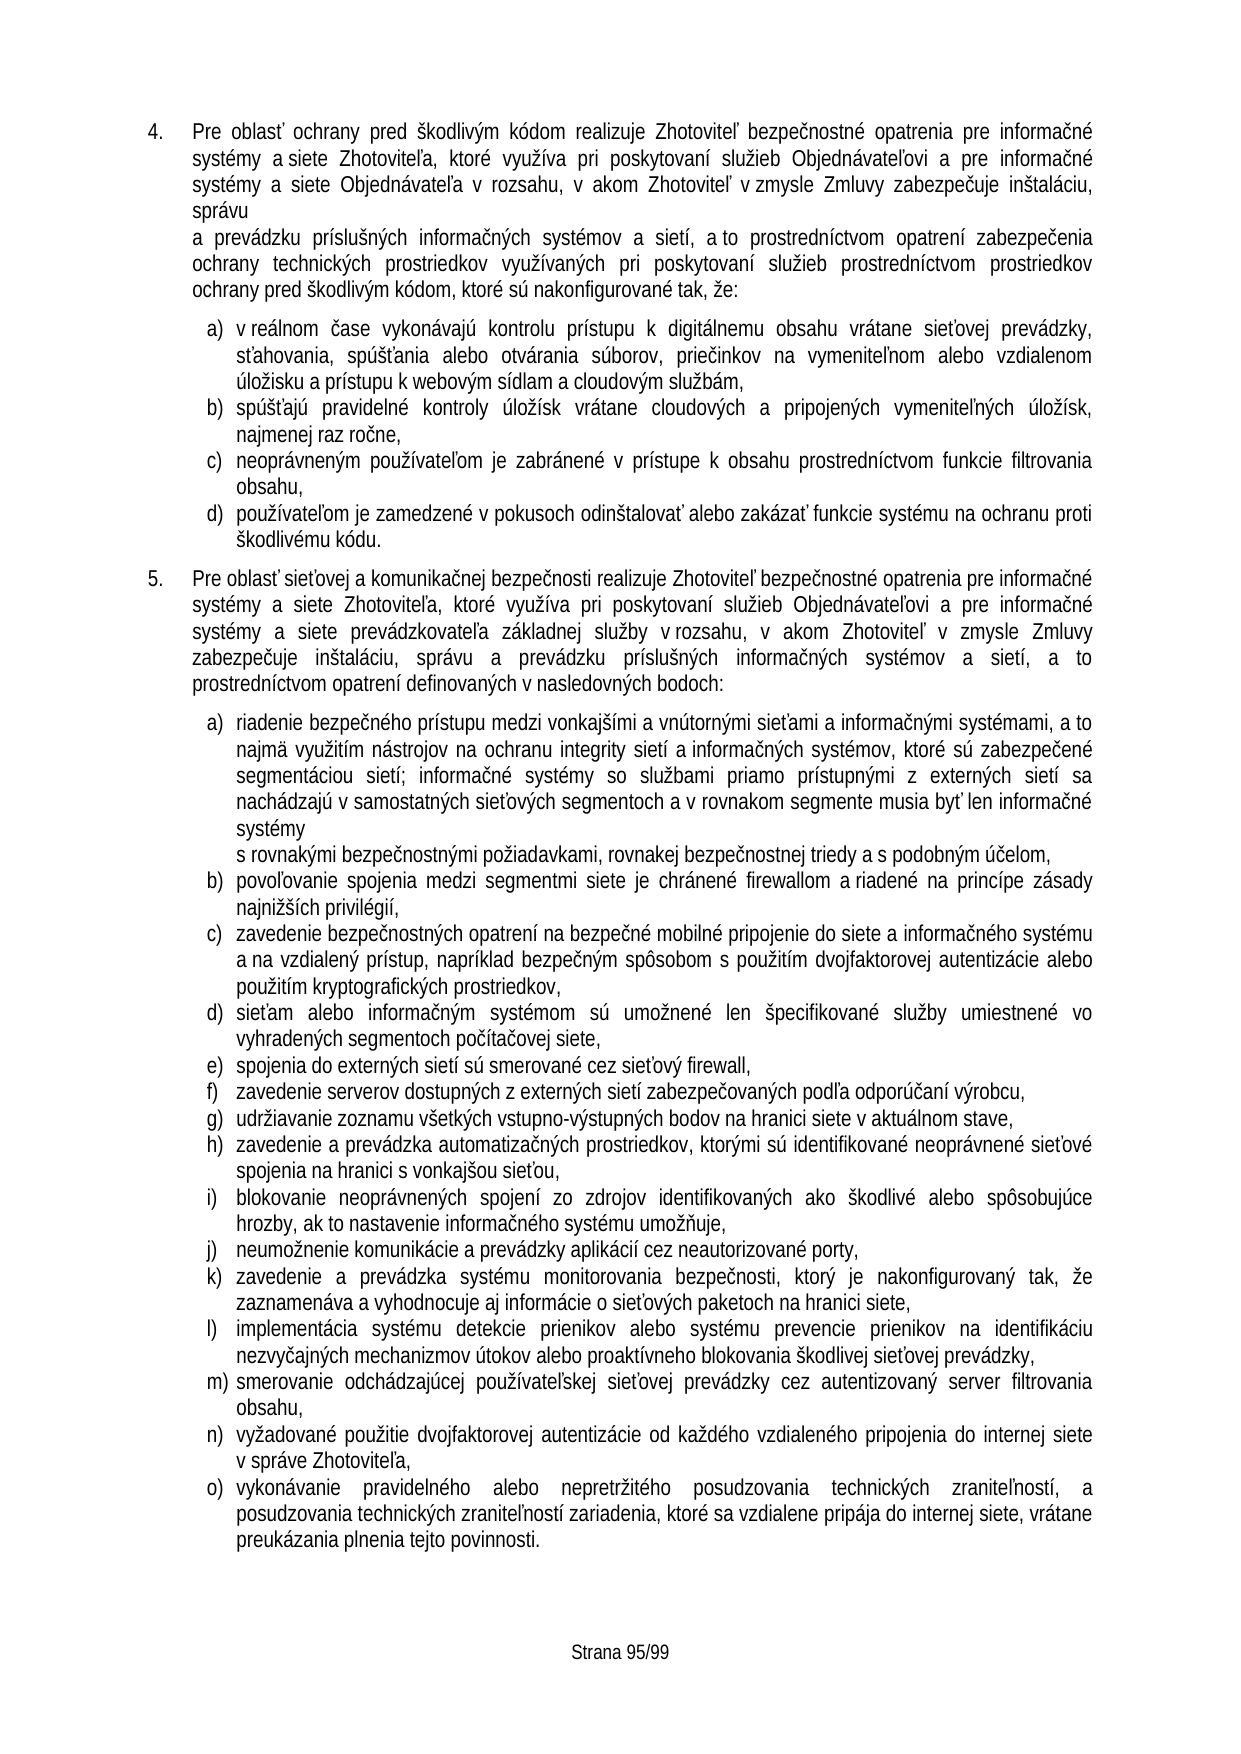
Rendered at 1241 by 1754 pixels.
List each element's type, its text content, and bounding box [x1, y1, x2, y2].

list spúšťajú pravidelné kontroly úložísk vrátane cloudových a pripojených vymeniteľných úložísk, najmenej raz ročne, [207, 394, 1093, 447]
list smerovanie odchádzajúcej používateľskej sieťovej prevádzky cez autentizovaný server filtrovania obsahu, [207, 1368, 1093, 1421]
list implementácia systému detekcie prienikov alebo systému prevencie prienikov na identifikáciu nezvyčajných mechanizmov útokov alebo proaktívneho blokovania škodlivej sieťovej prevádzky, [207, 1315, 1093, 1368]
list zavedenie a prevádzka automatizačných prostriedkov, ktorými sú identifikované neoprávnené sieťové spojenia na hranici s vonkajšou sieťou, [207, 1131, 1093, 1183]
list vykonávanie pravidelného alebo nepretržitého posudzovania technických zraniteľností, a posudzovania technických zraniteľností zariadenia, ktoré sa vzdialene pripája do internej siete, vrátane preukázania plnenia tejto povinnosti. [207, 1473, 1093, 1552]
list povoľovanie spojenia medzi segmentmi siete je chránené firewallom a riadené na princípe zásady najnižších privilégií, [207, 867, 1093, 920]
list zavedenie a prevádzka systému monitorovania bezpečnosti, ktorý je nakonfigurovaný tak, že zaznamenáva a vyhodnocuje aj informácie o sieťových paketoch na hranici siete, [207, 1263, 1093, 1315]
list neumožnenie komunikácie a prevádzky aplikácií cez neautorizované porty, [207, 1236, 1093, 1263]
list v reálnom čase vykonávajú kontrolu prístupu k digitálnemu obsahu vrátane sieťovej prevádzky, sťahovania, spúšťania alebo otvárania súborov, priečinkov na vymeniteľnom alebo vzdialenom úložisku a prístupu k webovým sídlam a cloudovým službám, [207, 315, 1093, 394]
list neoprávneným používateľom je zabránené v prístupe k obsahu prostredníctvom funkcie filtrovania obsahu, [207, 447, 1093, 500]
list sieťam alebo informačným systémom sú umožnené len špecifikované služby umiestnené vo vyhradených segmentoch počítačovej siete, [207, 999, 1093, 1052]
list blokovanie neoprávnených spojení zo zdrojov identifikovaných ako škodlivé alebo spôsobujúce hrozby, ak to nastavenie informačného systému umožňuje, [207, 1183, 1093, 1236]
text 5. Pre oblasť sieťovej a komunikačnej bezpečnosti realizuje Zhotoviteľ bezpečnostné opatrenia pre informačné systémy a siete Zhotoviteľa, ktoré využíva pri poskytovaní služieb Objednávateľovi a pre informačné systémy a siete prevádzkovateľa základnej služby v rozsahu, v akom Zhotoviteľ v zmysle Zmluvy zabezpečuje inštaláciu, správu a prevádzku príslušných informačných systémov a sietí, a to prostredníctvom opatrení definovaných v nasledovných bodoch: [148, 565, 1093, 697]
list zavedenie bezpečnostných opatrení na bezpečné mobilné pripojenie do siete a informačného systému a na vzdialený prístup, napríklad bezpečným spôsobom s použitím dvojfaktorovej autentizácie alebo použitím kryptografických prostriedkov, [207, 920, 1093, 999]
list spojenia do externých sietí sú smerované cez sieťový firewall, [207, 1052, 1093, 1078]
list používateľom je zamedzené v pokusoch odinštalovať alebo zakázať funkcie systému na ochranu proti škodlivému kódu. [207, 500, 1093, 552]
list riadenie bezpečného prístupu medzi vonkajšími a vnútornými sieťami a informačnými systémami, a to najmä využitím nástrojov na ochranu integrity sietí a informačných systémov, ktoré sú zabezpečené segmentáciou sietí; informačné systémy so službami priamo prístupnými z externých sietí sa nachádzajú v samostatných sieťových segmentoch a v rovnakom segmente musia byť len informačné systémy s rovnakými bezpečnostnými požiadavkami, rovnakej bezpečnostnej triedy a s podobným účelom, [207, 709, 1093, 867]
list zavedenie serverov dostupných z externých sietí zabezpečovaných podľa odporúčaní výrobcu, [207, 1078, 1093, 1104]
list vyžadované použitie dvojfaktorovej autentizácie od každého vzdialeného pripojenia do internej siete v správe Zhotoviteľa, [207, 1421, 1093, 1473]
text 4. Pre oblasť ochrany pred škodlivým kódom realizuje Zhotoviteľ bezpečnostné opatrenia pre informačné systémy a siete Zhotoviteľa, ktoré využíva pri poskytovaní služieb Objednávateľovi a pre informačné systémy a siete Objednávateľa v rozsahu, v akom Zhotoviteľ v zmysle Zmluvy zabezpečuje inštaláciu, správu a prevádzku príslušných informačných systémov a sietí, a to prostredníctvom opatrení zabezpečenia ochrany technických prostriedkov využívaných pri poskytovaní služieb prostredníctvom prostriedkov ochrany pred škodlivým kódom, ktoré sú nakonfigurované tak, že: [148, 118, 1093, 303]
list udržiavanie zoznamu všetkých vstupno-výstupných bodov na hranici siete v aktuálnom stave, [207, 1104, 1093, 1131]
